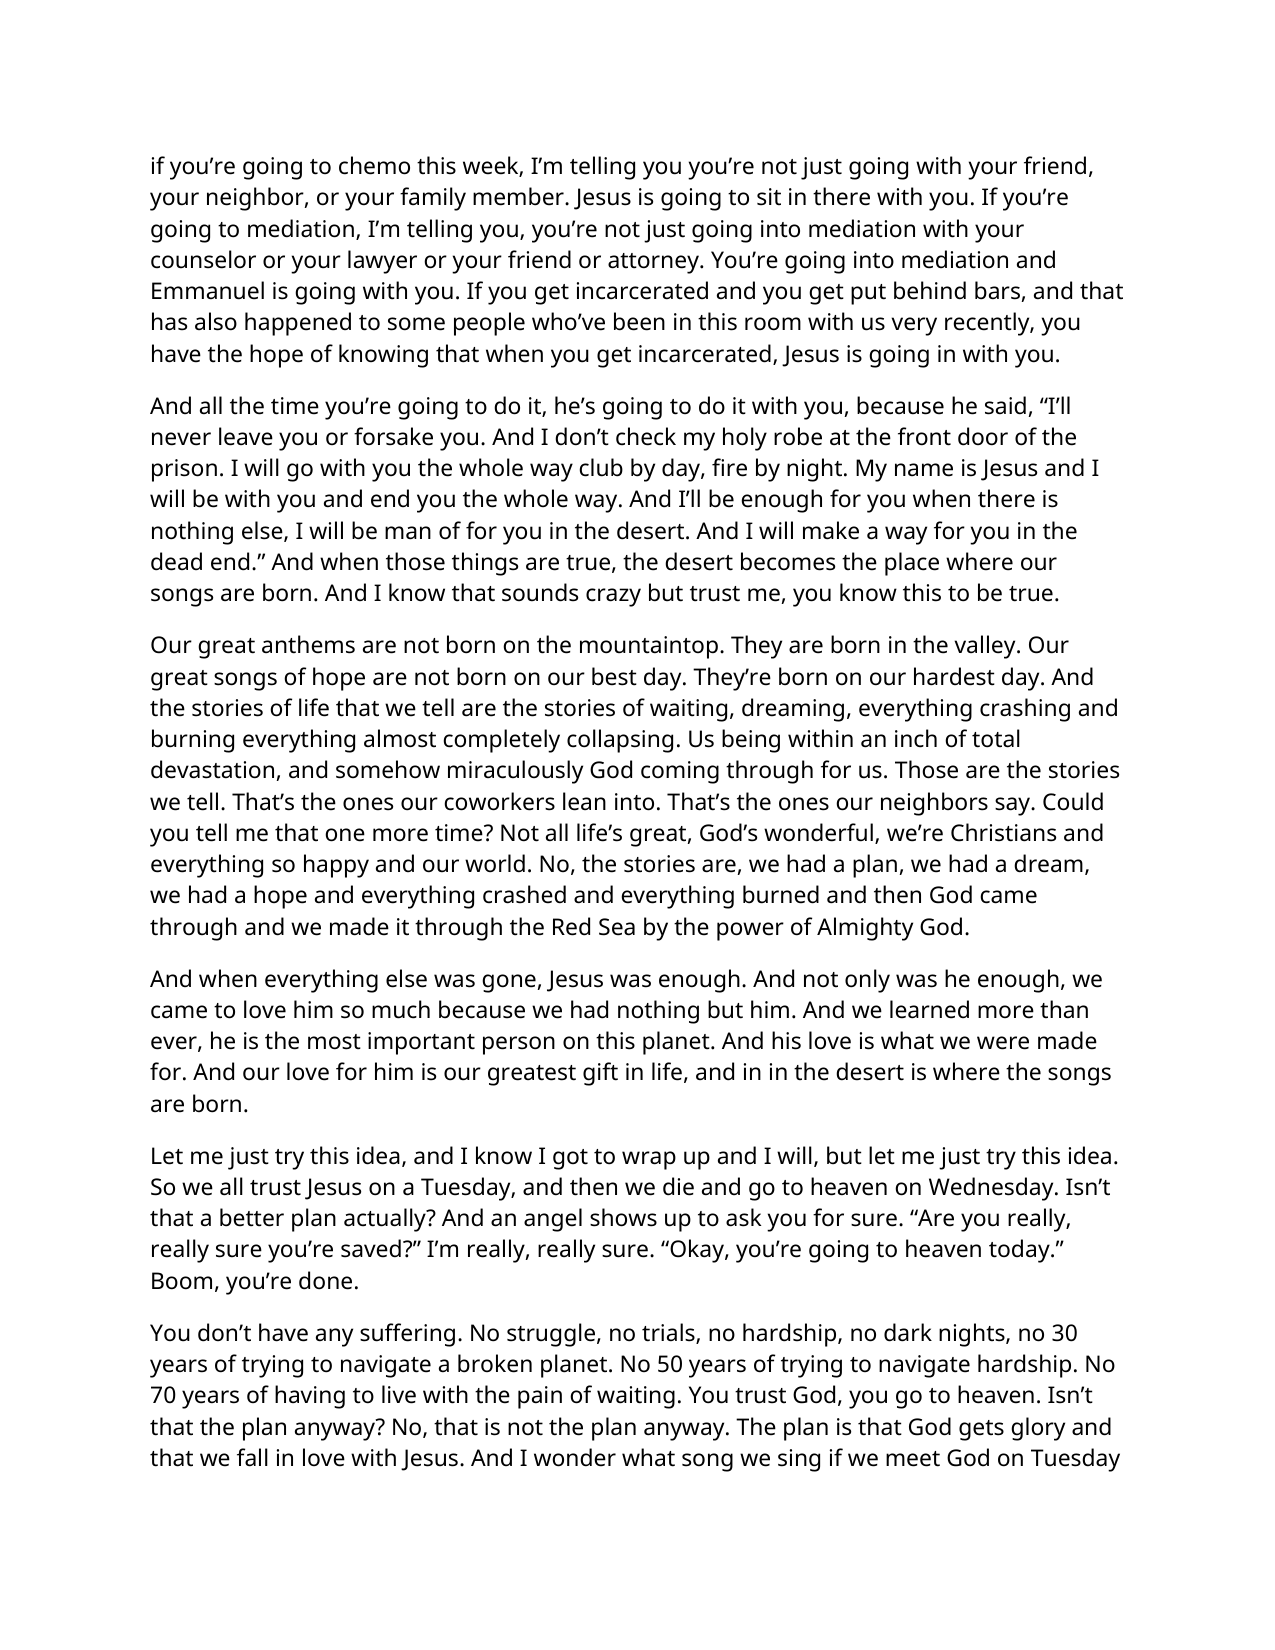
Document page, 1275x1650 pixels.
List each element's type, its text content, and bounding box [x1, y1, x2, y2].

text And when everything else was gone, Jesus was enough. And not only was he enough, we came to love him so much because we had nothing but him. And we learned more than ever, he is the most important person on this planet. And his love is what we were made for. And our love for him is our greatest gift in life, and in in the desert is where the songs are born. [150, 962, 1125, 1119]
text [150, 1317, 1125, 1473]
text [150, 150, 1125, 369]
text Our great anthems are not born on the mountaintop. They are born in the valley. Our great songs of hope are not born on our best day. They’re born on our hardest day. And the stories of life that we tell are the stories of waiting, dreaming, everything crashing and burning everything almost completely collapsing. Us being within an inch of total devastation, and somehow miraculously God coming through for us. Those are the stories we tell. That’s the ones our coworkers lean into. That’s the ones our neighbors say. Could you tell me that one more time? Not all life’s great, God’s wonderful, we’re Christians and everything so happy and our world. No, the stories are, we had a plan, we had a dream, we had a hope and everything crashed and everything burned and then God came through and we made it through the Red Sea by the power of Almighty God. [150, 629, 1125, 942]
text And all the time you’re going to do it, he’s going to do it with you, because he said, “I’ll never leave you or forsake you. And I don’t check my holy robe at the front door of the prison. I will go with you the whole way club by day, fire by night. My name is Jesus and I will be with you and end you the whole way. And I’ll be enough for you when there is nothing else, I will be man of for you in the desert. And I will make a way for you in the dead end.” And when those things are true, the desert becomes the place where our songs are born. And I know that sounds crazy but trust me, you know this to be true. [150, 389, 1125, 608]
text Let me just try this idea, and I know I got to wrap up and I will, but let me just try this idea. So we all trust Jesus on a Tuesday, and then we die and go to heaven on Wednesday. Isn’t that a better plan actually? And an angel shows up to ask you for sure. “Are you really, really sure you’re saved?” I’m really, really sure. “Okay, you’re going to heaven today.” Boom, you’re done. [150, 1139, 1125, 1296]
